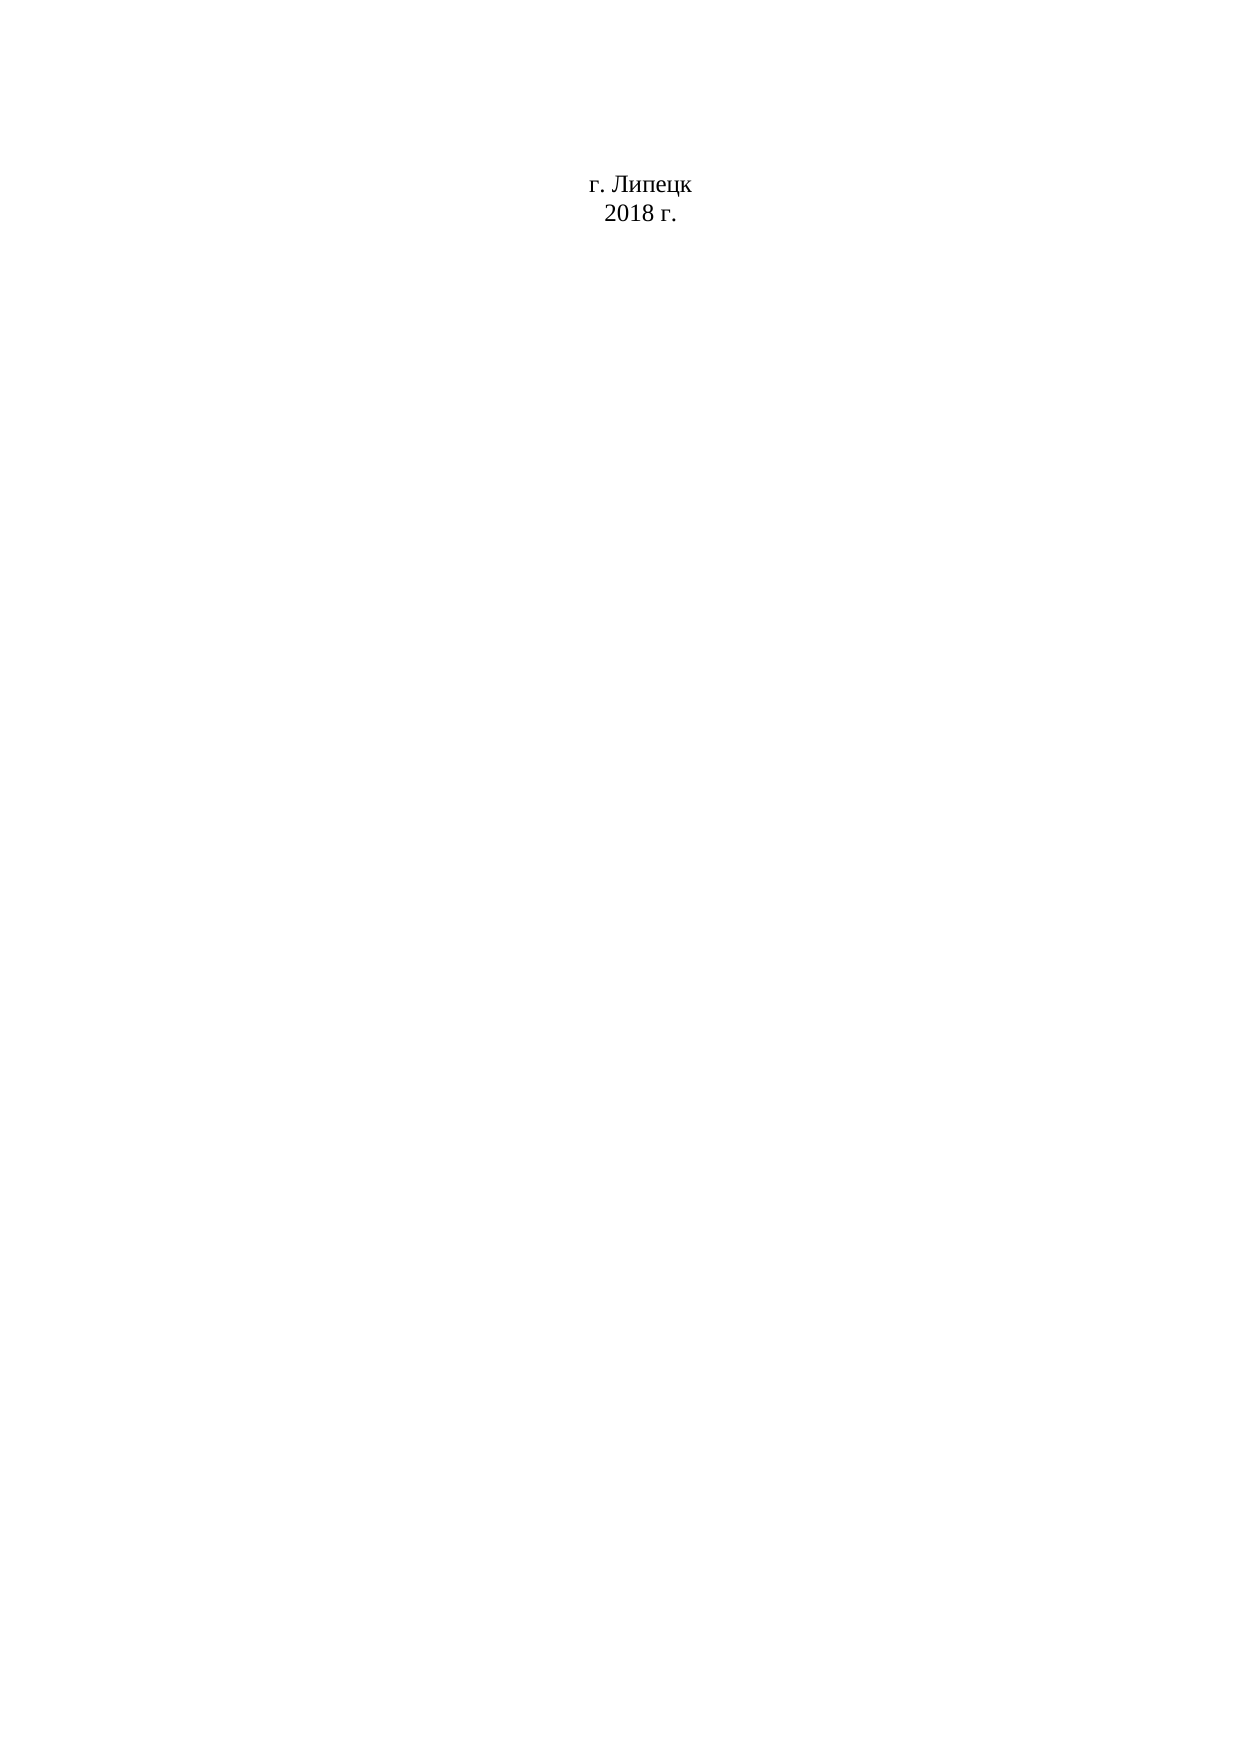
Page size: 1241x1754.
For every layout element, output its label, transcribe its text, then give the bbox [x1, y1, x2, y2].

text г. Липецк 2018 г. [129, 169, 1152, 227]
